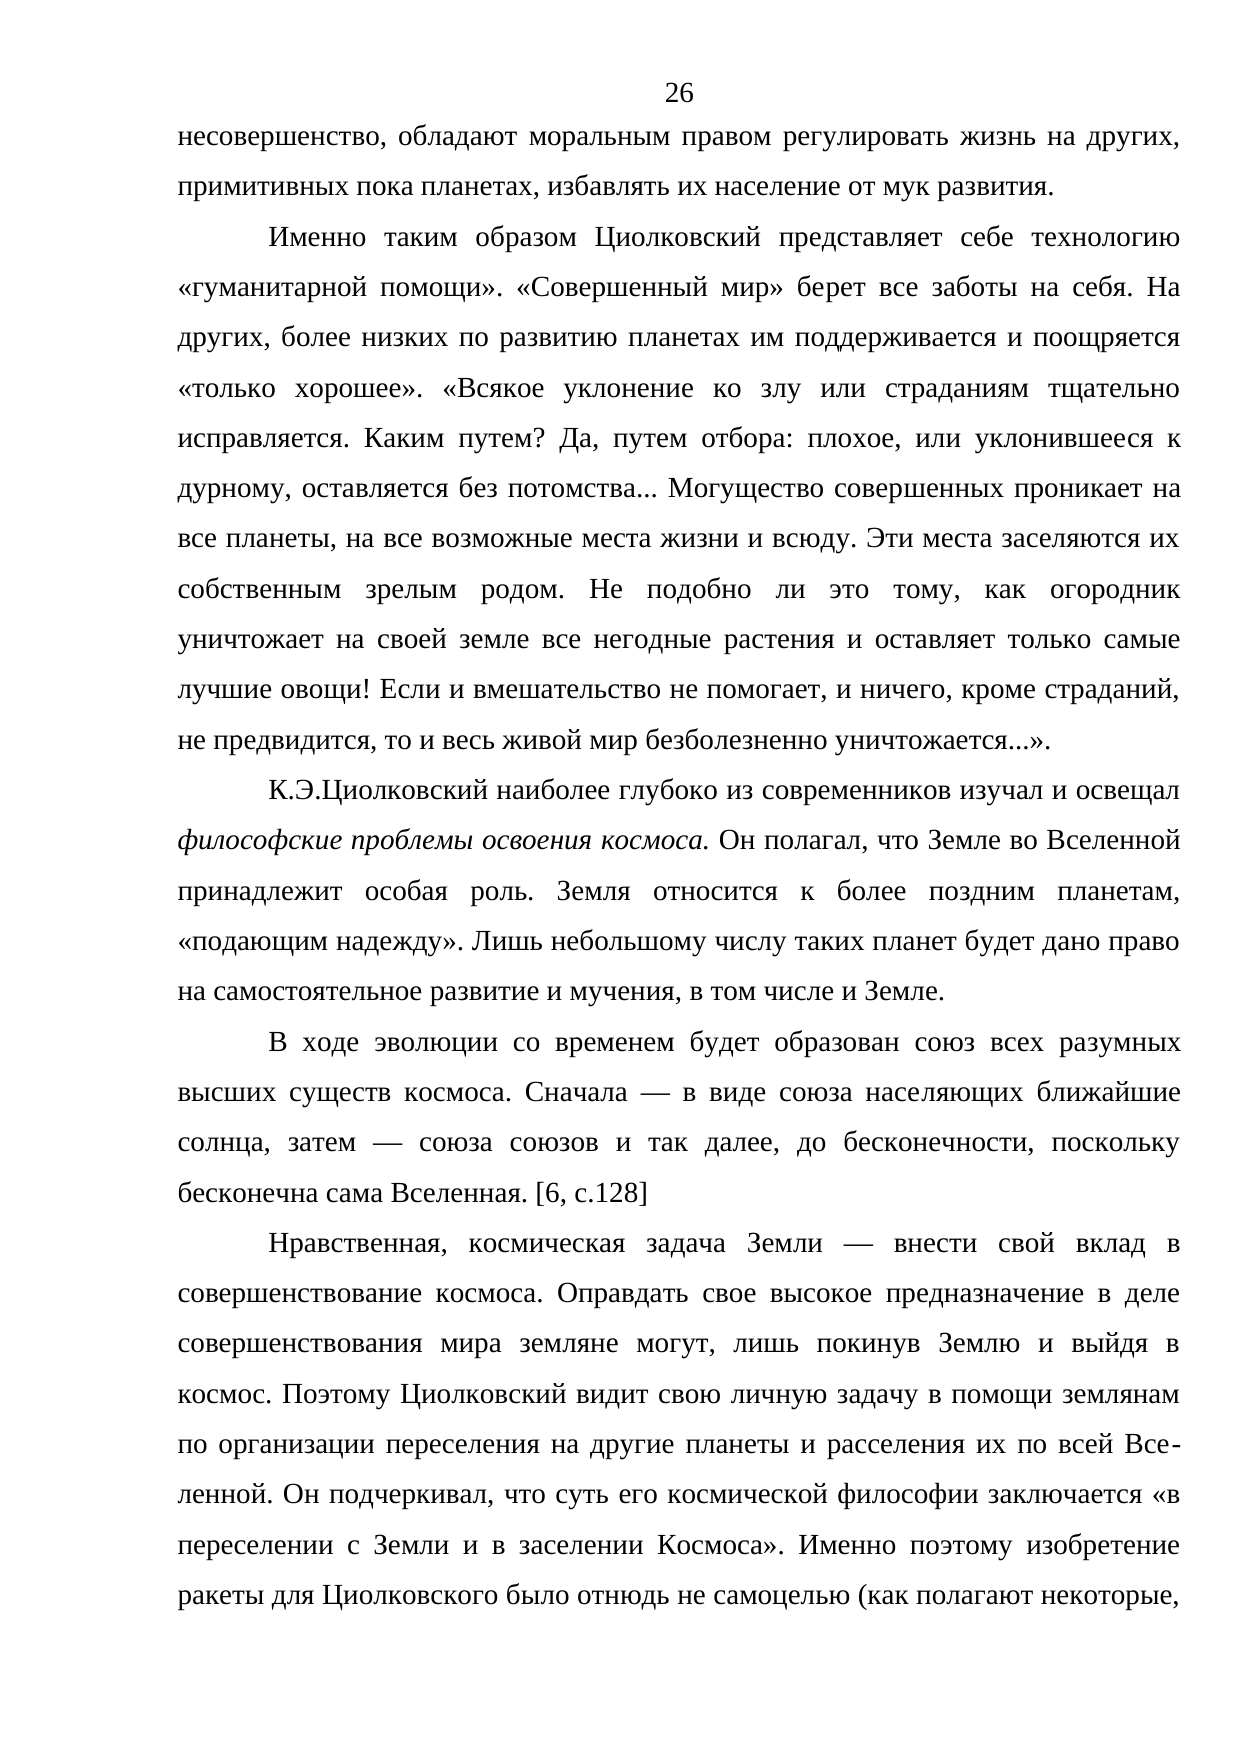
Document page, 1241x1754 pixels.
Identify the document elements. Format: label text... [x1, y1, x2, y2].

text К.Э.Циолковский наиболее глубоко из современников изучал и освещал философские проблемы освоения космоса. Он полагал, что Земле во Вселенной принадлежит особая роль. Земля относится к более поздним планетам, «подающим надежду». Лишь небольшому числу таких планет будет дано право на самостоятельное развитие и мучения, в том числе и Земле. [177, 772, 1181, 1007]
text Именно таким образом Циолковский представляет себе технологию «гуманитарной помощи». «Совершенный мир» берет все заботы на себя. На других, более низких по развитию планетах им поддерживается и поощряется «только хорошее». «Всякое уклонение ко злу или страданиям тщательно исправляется. Каким путем? Да, путем отбора: плохое, или уклонившееся к дурному, оставляется без потомства... Могущество совершенных проникает на все планеты, на все возможные места жизни и всюду. Эти места заселяются их собственным зрелым родом. Не подобно ли это тому, как огородник уничтожает на своей земле все негодные растения и оставляет только самые лучшие овощи! Если и вмешательство не помогает, и ничего, кроме страданий, не предвидится, то и весь живой мир безболезненно уничтожается...». [177, 219, 1181, 755]
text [177, 118, 1181, 202]
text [177, 1225, 1181, 1611]
text В ходе эволюции со временем будет образован союз всех разумных высших существ космоса. Сначала — в виде союза населяющих ближайшие солнца, затем — союза союзов и так далее, до бесконечности, поскольку бесконечна сама Вселенная. [6, с.128] [177, 1024, 1181, 1208]
